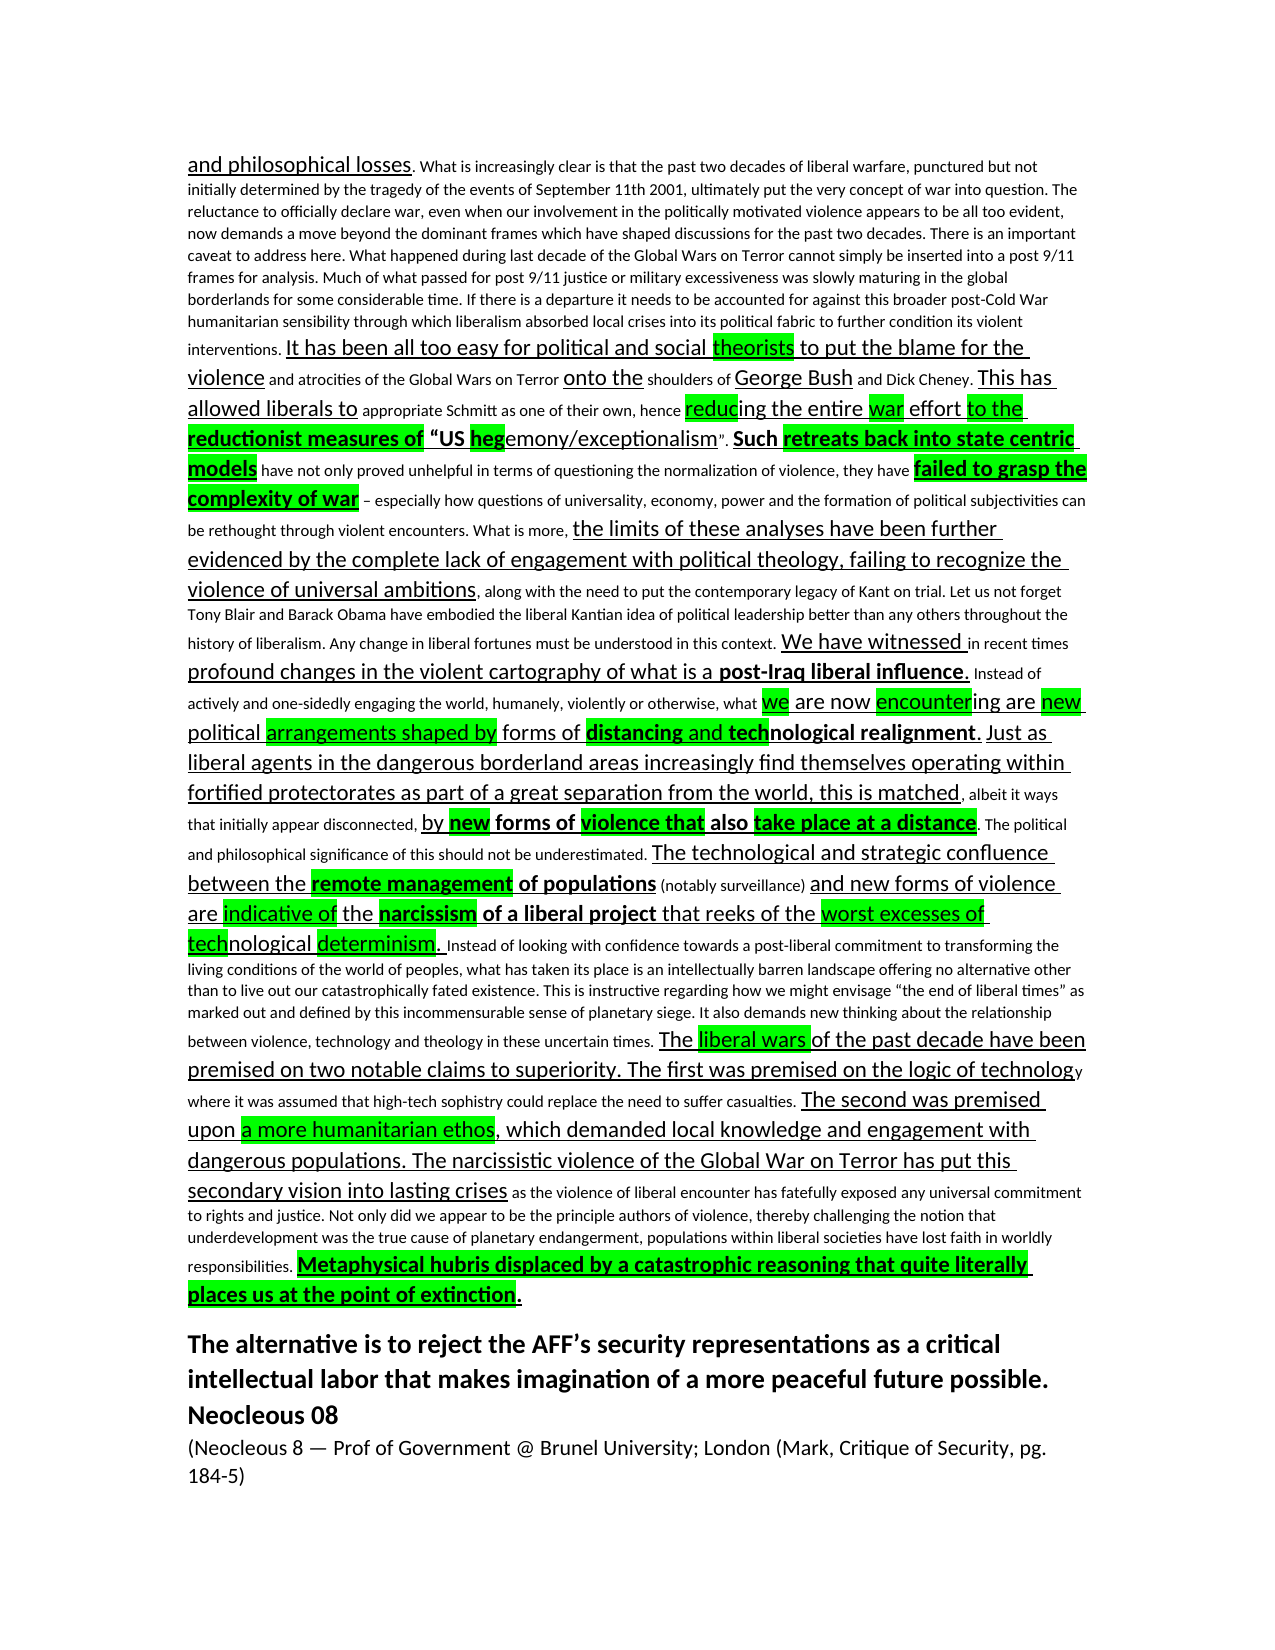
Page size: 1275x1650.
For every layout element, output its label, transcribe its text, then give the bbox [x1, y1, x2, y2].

text (Neocleous 8 — Prof of Government @ Brunel University; London (Mark, Critique of Security, pg. 184-5) [187, 1434, 1087, 1489]
subtitle The alternative is to reject the AFF’s security representations as a critical intellectual labor that makes imagination of a more peaceful future possible. Neocleous 08 [187, 1327, 1087, 1431]
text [187, 150, 1087, 1308]
